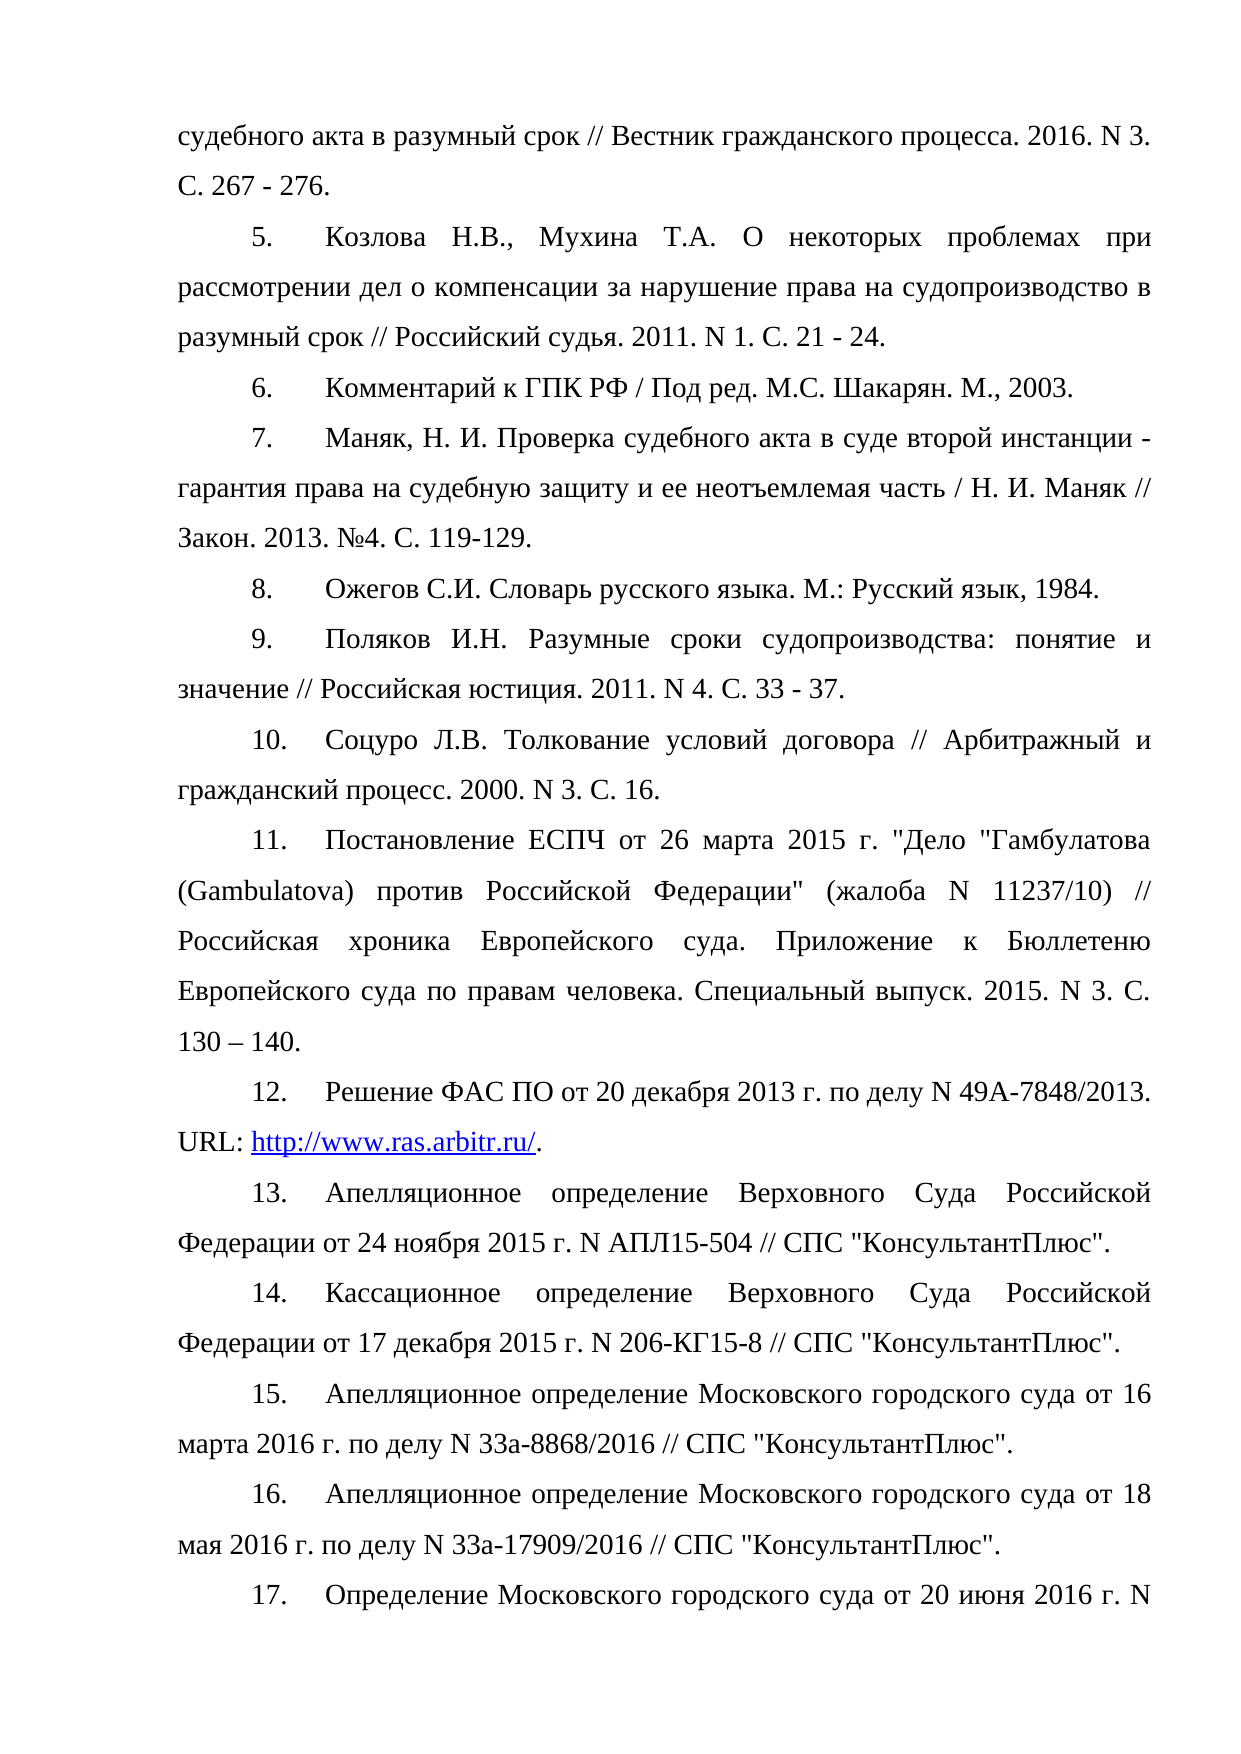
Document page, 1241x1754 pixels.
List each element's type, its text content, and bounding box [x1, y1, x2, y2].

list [177, 1577, 1152, 1611]
list Поляков И.Н. Разумные сроки судопроизводства: понятие и значение // Российская юстиция. 2011. N 4. С. 33 - 37. [177, 621, 1152, 705]
list Апелляционное определение Московского городского суда от 18 мая . по делу N 33а-17909/2016 // СПС "КонсультантПлюс". [177, 1477, 1152, 1560]
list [177, 118, 1152, 202]
list Апелляционное определение Московского городского суда от 16 марта . по делу N 33а-8868/2016 // СПС "КонсультантПлюс". [177, 1376, 1152, 1460]
list Комментарий к ГПК РФ / Под ред. М.С. Шакарян. М., 2003. [177, 370, 1152, 403]
list Решение ФАС ПО от 20 декабря . по делу N 49А-7848/2013. URL: http://www.ras.arbitr.ru/. [177, 1074, 1152, 1158]
list Козлова Н.В., Мухина Т.А. О некоторых проблемах при рассмотрении дел о компенсации за нарушение права на судопроизводство в разумный срок // Российский судья. 2011. N 1. С. 21 - 24. [177, 219, 1152, 353]
list Постановление ЕСПЧ от 26 марта . "Дело "Гамбулатова (Gambulatova) против Российской Федерации" (жалоба N 11237/10) // Российская хроника Европейского суда. Приложение к Бюллетеню Европейского суда по правам человека. Специальный выпуск. 2015. N 3. С. 130 – 140. [177, 822, 1152, 1057]
list Апелляционное определение Верховного Суда Российской Федерации от 24 ноября . N АПЛ15-504 // СПС "КонсультантПлюс". [177, 1175, 1152, 1258]
list Ожегов С.И. Словарь русского языка. М.: Русский язык, 1984. [177, 571, 1152, 604]
list Кассационное определение Верховного Суда Российской Федерации от 17 декабря . N 206-КГ15-8 // СПС "КонсультантПлюс". [177, 1275, 1152, 1359]
list Соцуро Л.В. Толкование условий договора // Арбитражный и гражданский процесс. 2000. N 3. С. 16. [177, 722, 1152, 806]
list Маняк, Н. И. Проверка судебного акта в суде второй инстанции - гарантия права на судебную защиту и ее неотъемлемая часть / Н. И. Маняк // Закон. 2013. №4. С. 119-129. [177, 420, 1152, 554]
